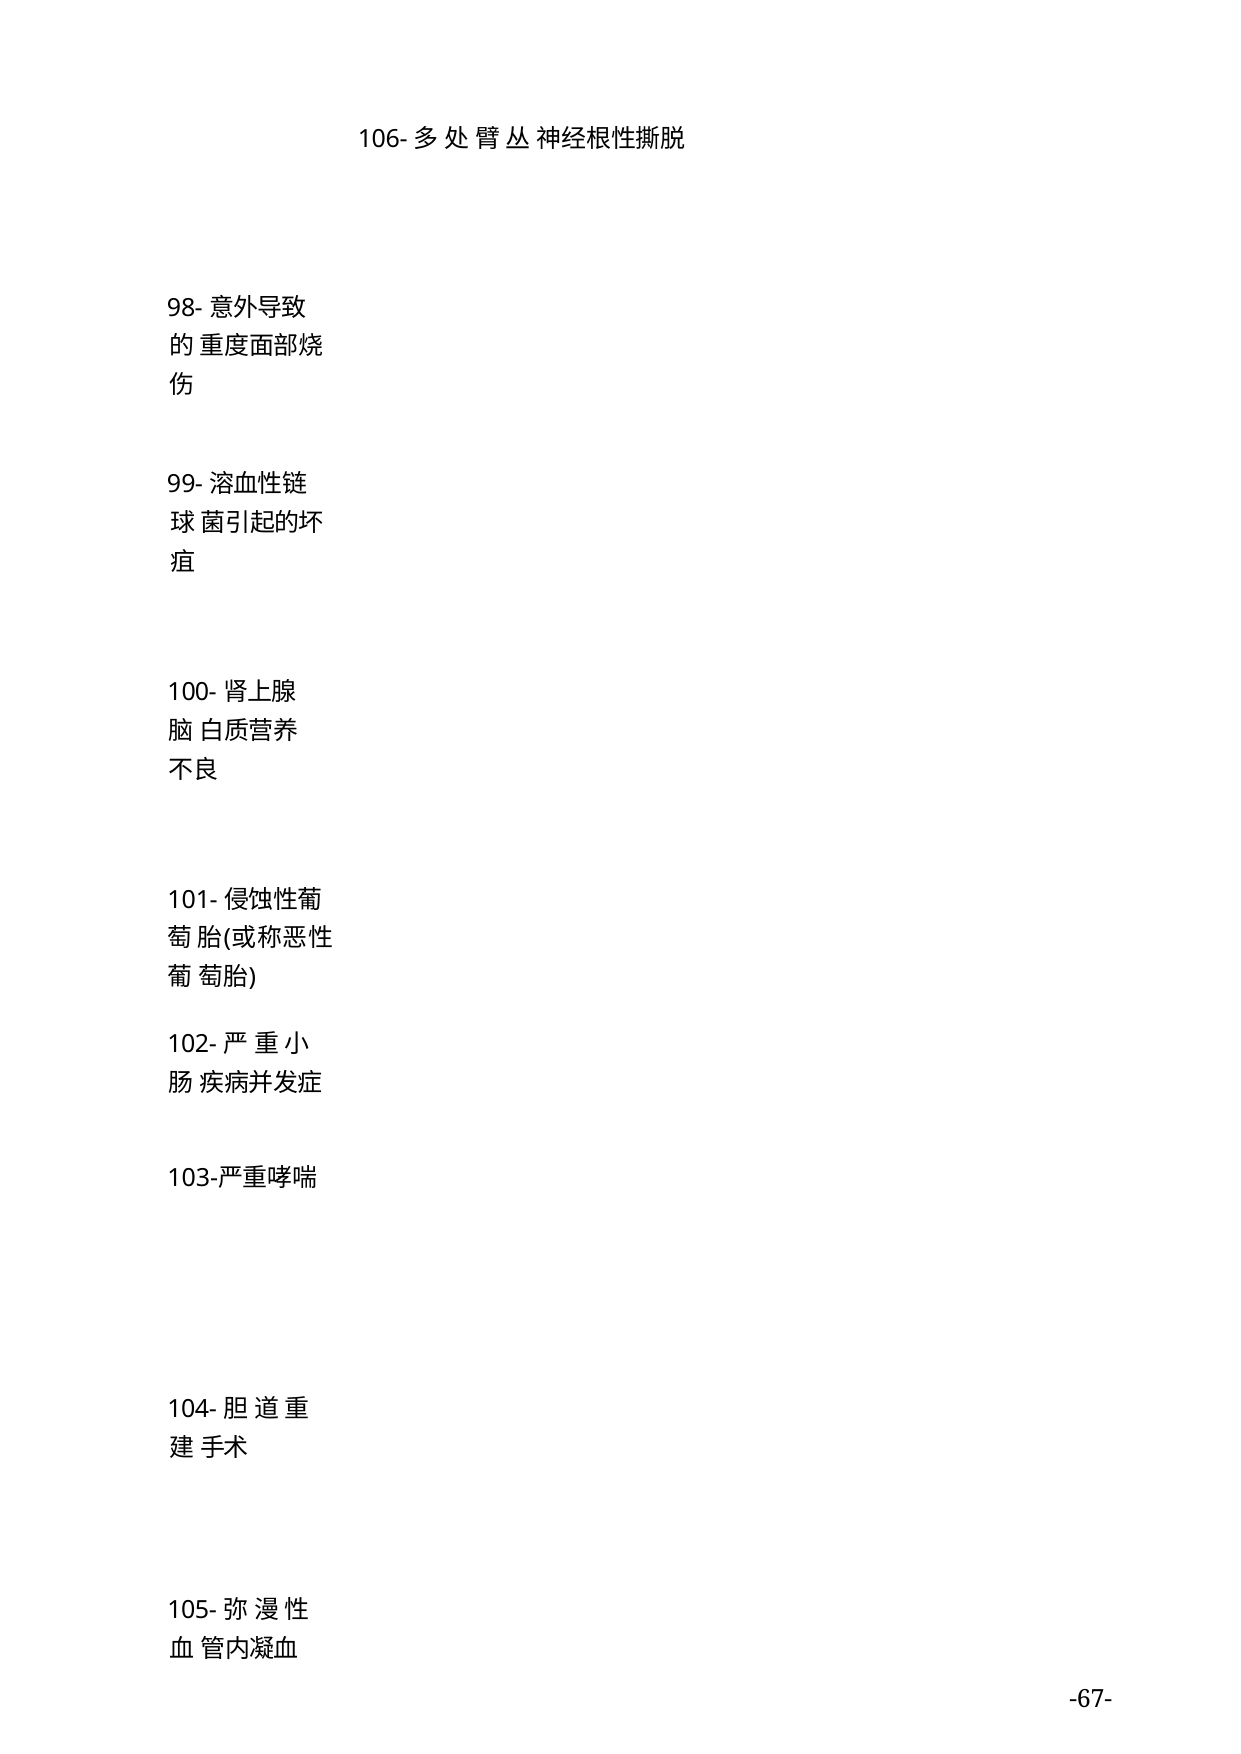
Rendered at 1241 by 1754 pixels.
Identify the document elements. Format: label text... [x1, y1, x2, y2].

text 99- 溶血性链球 菌引起的坏疽 [167, 463, 327, 577]
text 103-严重哮喘 [167, 1160, 347, 1194]
text 105- 弥 漫 性 血 管内凝血 [167, 1590, 335, 1665]
text 101- 侵蚀性葡萄 胎(或称恶性葡 萄胎) [167, 880, 335, 992]
text 98- 意外导致的 重度面部烧伤 [167, 287, 327, 401]
text 100- 肾上腺脑 白质营养不良 [167, 671, 316, 786]
text 102- 严 重 小 肠 疾病并发症 [167, 1023, 335, 1098]
text 104- 胆 道 重 建 手术 [167, 1388, 335, 1464]
text 106- 多 处 臂 丛 神经根性撕脱 [358, 118, 1128, 154]
